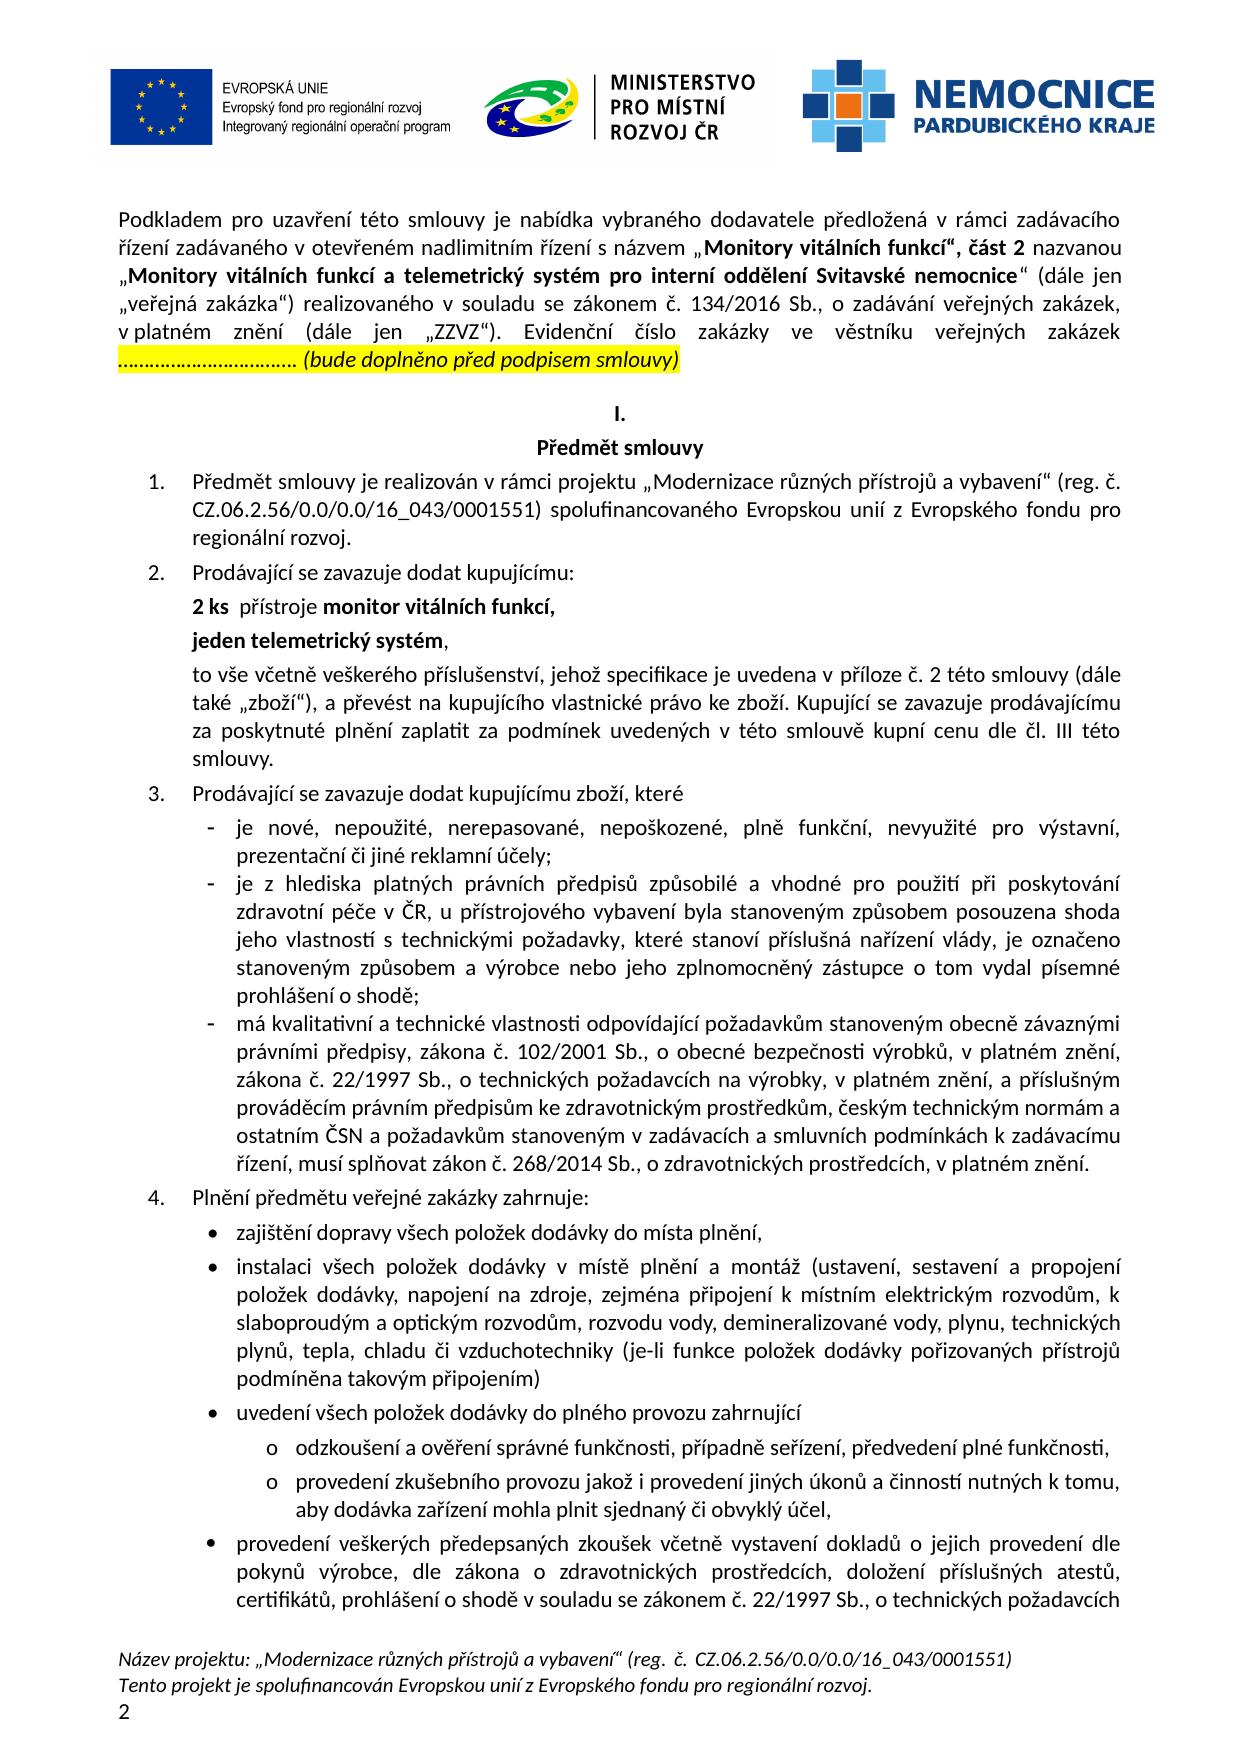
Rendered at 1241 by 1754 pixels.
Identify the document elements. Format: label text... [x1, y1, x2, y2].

text jeden telemetrický systém, [192, 626, 1122, 654]
text • instalaci všech položek dodávky v místě plnění a montáž (ustavení, sestavení a propojení položek dodávky, napojení na zdroje, zejména připojení k místním elektrickým rozvodům, k slaboproudým a optickým rozvodům, rozvodu vody, demineralizované vody, plynu, technických plynů, tepla, chladu či vzduchotechniky (je-li funkce položek dodávky pořizovaných přístrojů podmíněna takovým připojením) [207, 1252, 1122, 1392]
text Podkladem pro uzavření této smlouvy je nabídka vybraného dodavatele předložená v rámci zadávacího řízení zadávaného v otevřeném nadlimitním řízení s názvem „Monitory vitálních funkcí“, část 2 nazvanou „Monitory vitálních funkcí a telemetrický systém pro interní oddělení Svitavské nemocnice“ (dále jen „veřejná zakázka“) realizovaného v souladu se zákonem č. 134/2016 Sb., o zadávání veřejných zakázek, v platném znění (dále jen „ZZVZ“). Evidenční číslo zakázky ve věstníku veřejných zakázek ……………………………. (bude doplněno před podpisem smlouvy) [118, 205, 1122, 373]
text o provedení zkušebního provozu jakož i provedení jiných úkonů a činností nutných k tomu, aby dodávka zařízení mohla plnit sjednaný či obvyklý účel, [266, 1467, 1122, 1523]
text • uvedení všech položek dodávky do plného provozu zahrnující [118, 1398, 1122, 1426]
text I. [118, 399, 1122, 427]
text • zajištění dopravy všech položek dodávky do místa plnění, [118, 1218, 1122, 1246]
text Předmět smlouvy [118, 433, 1122, 461]
list je nové, nepoužité, nerepasované, nepoškozené, plně funkční, nevyužité pro výstavní, prezentační či jiné reklamní účely; [207, 813, 1122, 869]
text 2 ks přístroje monitor vitálních funkcí, [148, 592, 1122, 620]
picture [801, 58, 1155, 153]
picture [88, 43, 777, 170]
list Prodávající se zavazuje dodat kupujícímu zboží, které [148, 779, 1122, 807]
text to vše včetně veškerého příslušenství, jehož specifikace je uvedena v příloze č. 2 této smlouvy (dále také „zboží“), a převést na kupujícího vlastnické právo ke zboží. Kupující se zavazuje prodávajícímu za poskytnuté plnění zaplatit za podmínek uvedených v této smlouvě kupní cenu dle čl. III této smlouvy. [192, 660, 1122, 772]
list Plnění předmětu veřejné zakázky zahrnuje: [148, 1183, 1122, 1212]
list Předmět smlouvy je realizován v rámci projektu „Modernizace různých přístrojů a vybavení“ (reg. č. CZ.06.2.56/0.0/0.0/16_043/0001551) spolufinancovaného Evropskou unií z Evropského fondu pro regionální rozvoj. [148, 467, 1122, 551]
list Prodávající se zavazuje dodat kupujícímu: [148, 558, 1122, 586]
list je z hlediska platných právních předpisů způsobilé a vhodné pro použití při poskytování zdravotní péče v ČR, u přístrojového vybavení byla stanoveným způsobem posouzena shoda jeho vlastností s technickými požadavky, které stanoví příslušná nařízení vlády, je označeno stanoveným způsobem a výrobce nebo jeho zplnomocněný zástupce o tom vydal písemné prohlášení o shodě; [207, 869, 1122, 1009]
text o odzkoušení a ověření správné funkčnosti, případně seřízení, předvedení plné funkčnosti, [118, 1433, 1122, 1461]
list má kvalitativní a technické vlastnosti odpovídající požadavkům stanoveným obecně závaznými právními předpisy, zákona č. 102/2001 Sb., o obecné bezpečnosti výrobků, v platném znění, zákona č. 22/1997 Sb., o technických požadavcích na výrobky, v platném znění, a příslušným prováděcím právním předpisům ke zdravotnickým prostředkům, českým technickým normám a ostatním ČSN a požadavkům stanoveným v zadávacích a smluvních podmínkách k zadávacímu řízení, musí splňovat zákon č. 268/2014 Sb., o zdravotnických prostředcích, v platném znění. [207, 1009, 1122, 1177]
